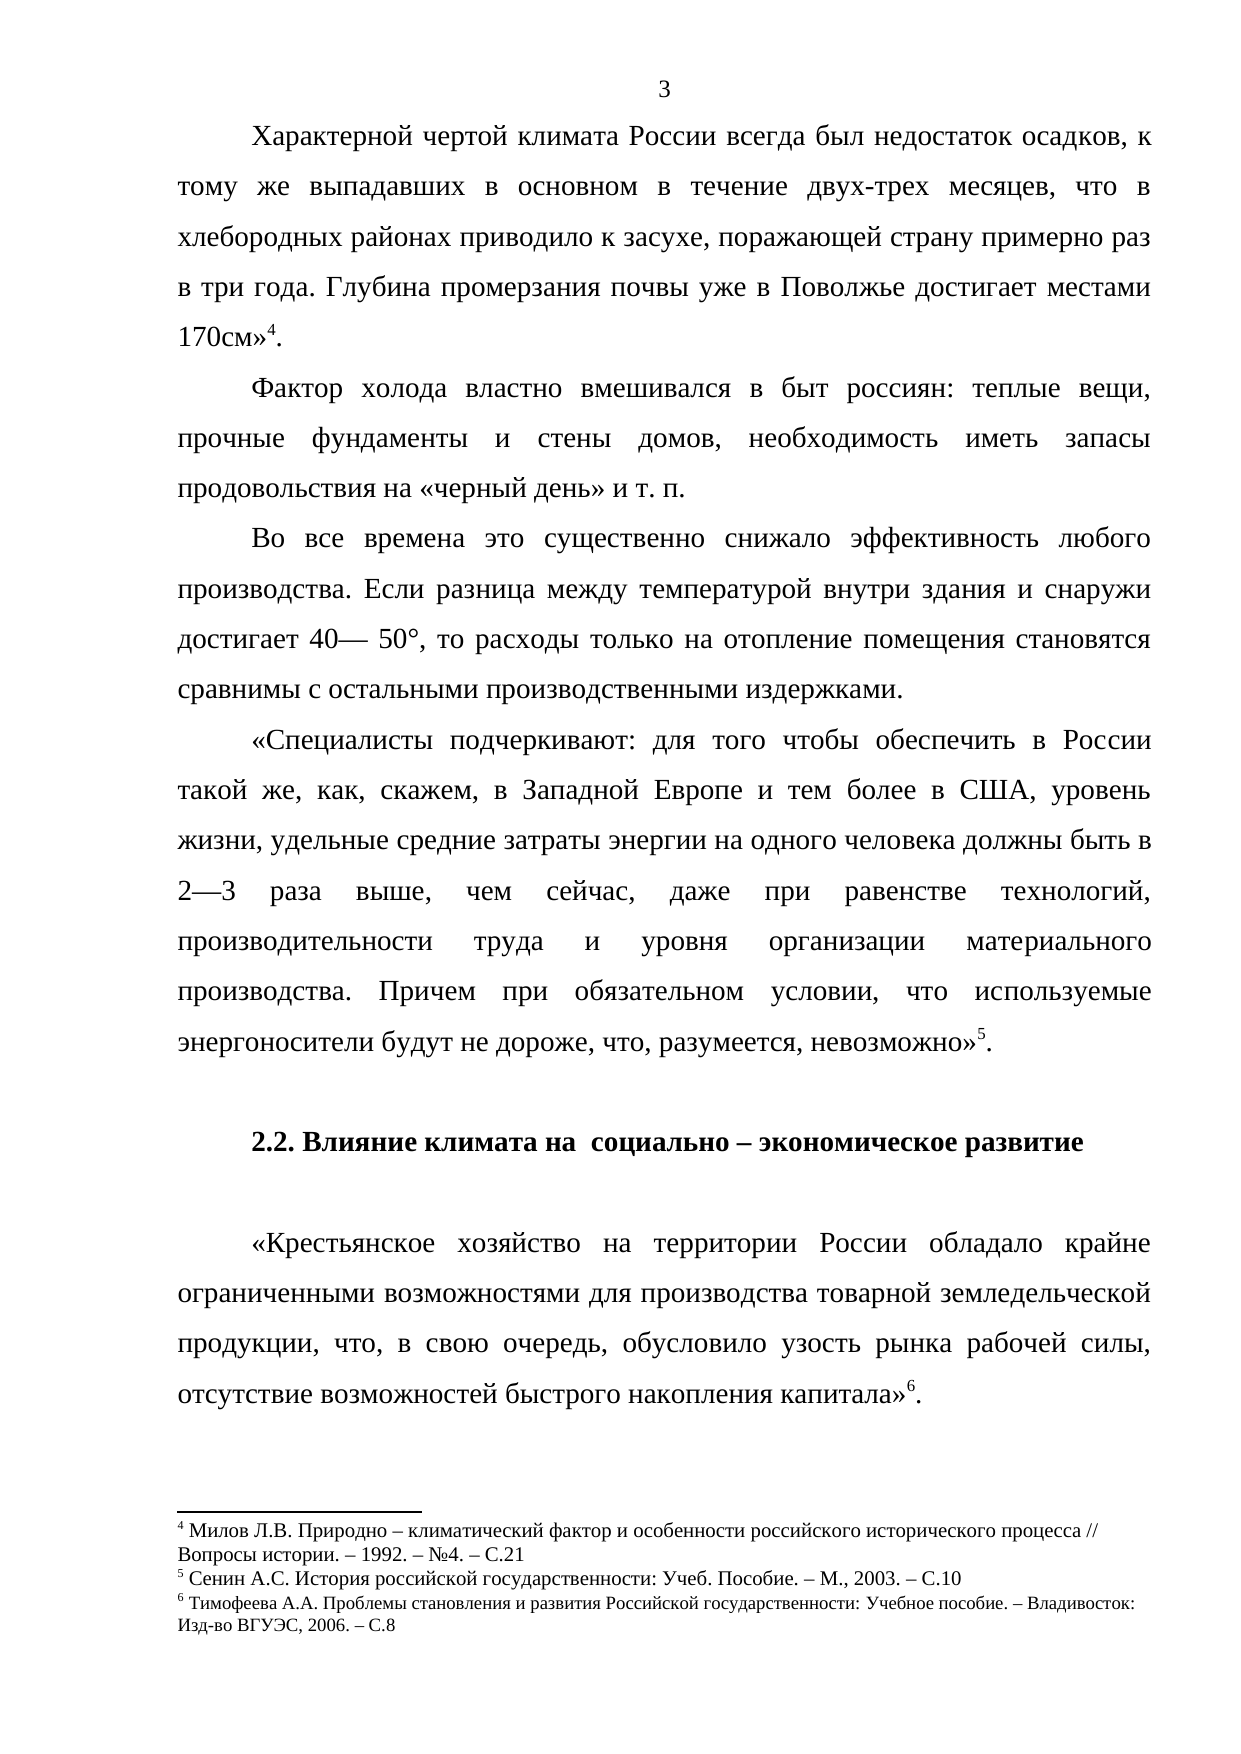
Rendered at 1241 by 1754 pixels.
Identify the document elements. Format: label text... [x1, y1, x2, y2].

text Во все времена это существенно снижало эффективность любого производства. Если разница между температурой внутри здания и снаружи достигает 40— 50°, то расходы только на отопление помещения становятся сравнимы с остальными производственными издержками. [177, 521, 1152, 705]
text 2.2. Влияние климата на социально – экономическое развитие [177, 1124, 1152, 1158]
text «Специалисты подчеркивают: для того чтобы обеспечить в России такой же, как, скажем, в Западной Европе и тем более в США, уровень жизни, удельные средние затраты энергии на одного человека должны быть в 2—3 раза выше, чем сейчас, даже при равенстве технологий, производительности труда и уровня организации материального производства. Причем при обязательном условии, что используемые энергоносители будут не дороже, что, разумеется, невозможно». [177, 722, 1152, 1057]
text «Крестьянское хозяйство на территории России обладало крайне ограниченными возможностями для производства товарной земледельческой продукции, что, в свою очередь, обусловило узость рынка рабочей силы, отсутствие возможностей быстрого накопления капитала». [177, 1225, 1152, 1409]
text Фактор холода властно вмешивался в быт россиян: теплые вещи, прочные фундаменты и стены домов, необходимость иметь запасы продовольствия на «черный день» и т. п. [177, 370, 1152, 504]
text Характерной чертой климата России всегда был недостаток осадков, к тому же выпадавших в основном в течение двух-трех месяцев, что в хлебородных районах приводило к засухе, поражающей страну примерно раз в три года. Глубина промерзания почвы уже в Поволжье достигает местами 170см». [177, 118, 1152, 353]
